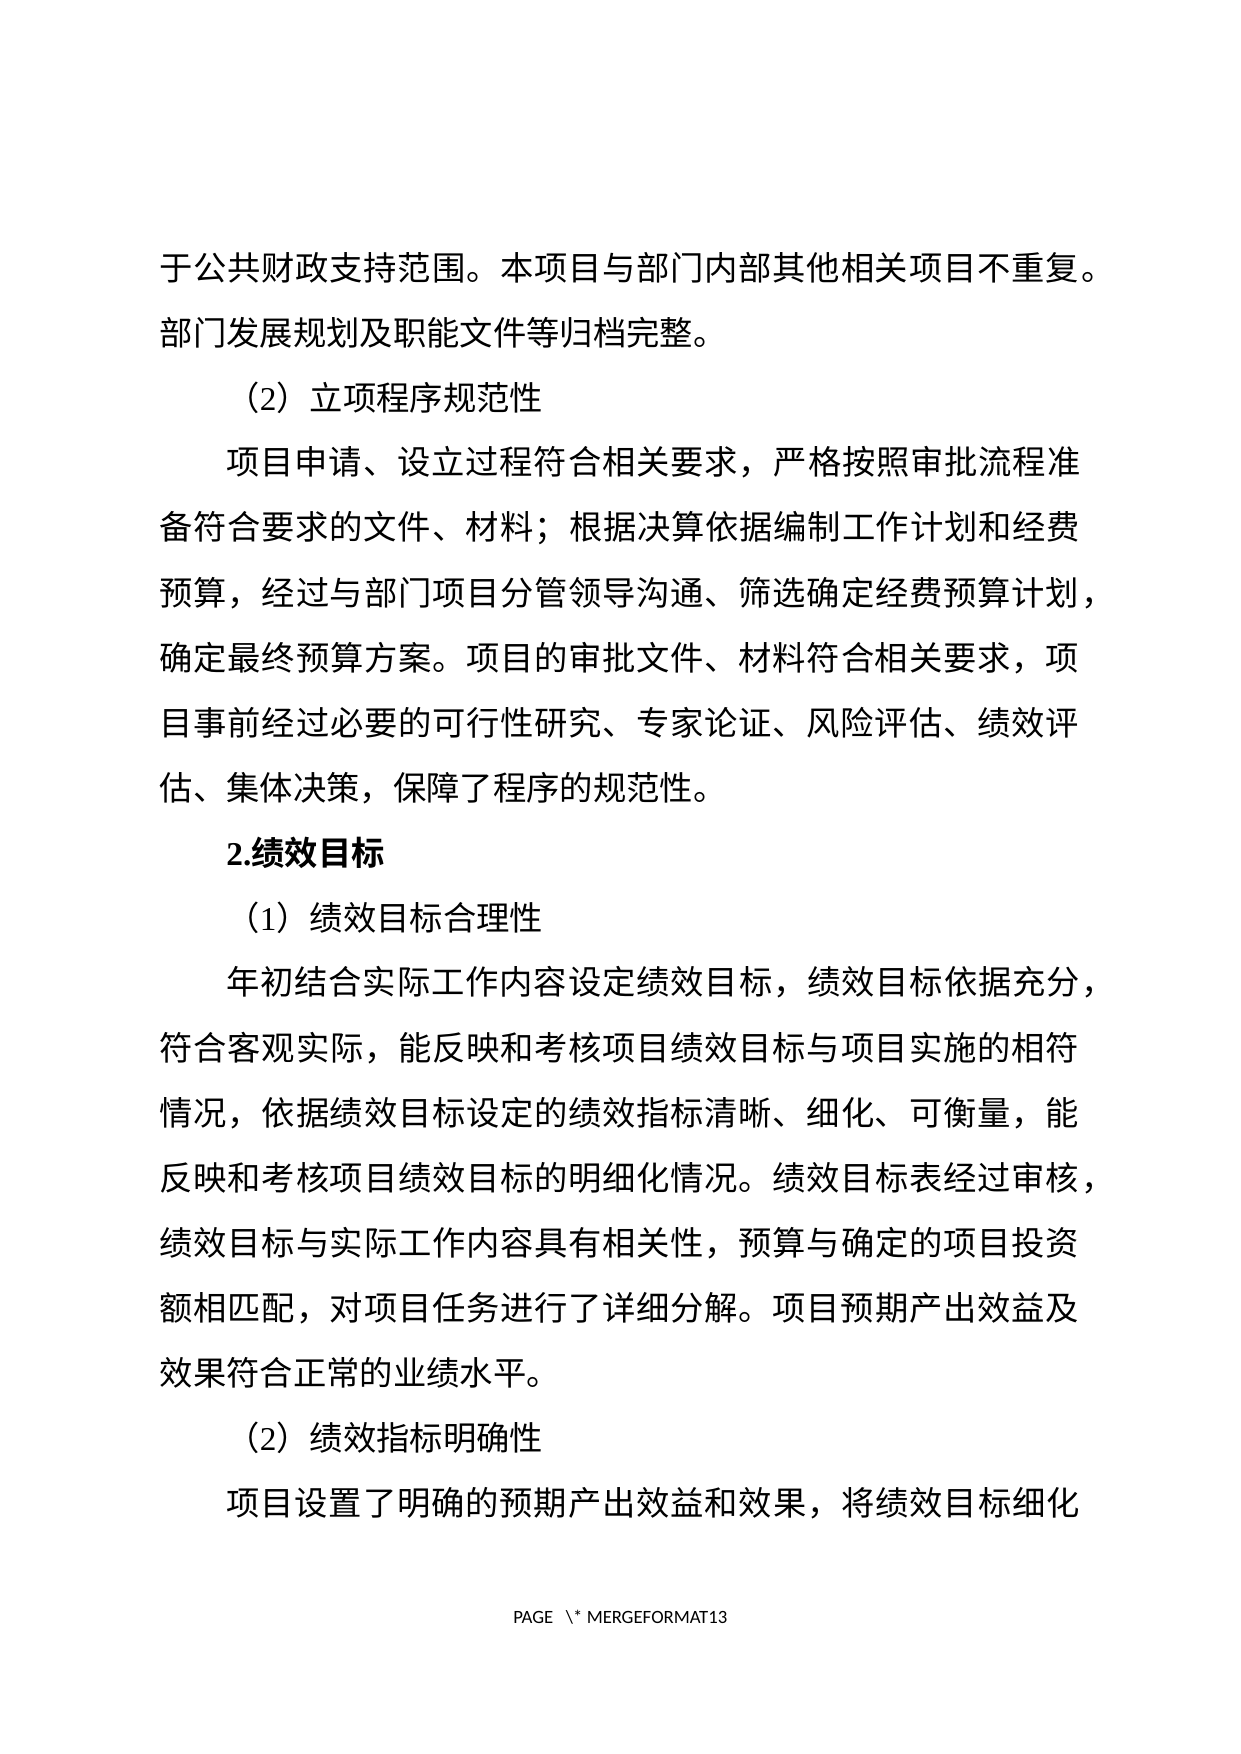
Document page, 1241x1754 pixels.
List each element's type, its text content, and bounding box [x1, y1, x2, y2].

text 项目申请、设立过程符合相关要求，严格按照审批流程准备符合要求的文件、材料；根据决算依据编制工作计划和经费预算，经过与部门项目分管领导沟通、筛选确定经费预算计划，确定最终预算方案。项目的审批文件、材料符合相关要求，项目事前经过必要的可行性研究、专家论证、风险评估、绩效评估、集体决策，保障了程序的规范性。 [159, 428, 1081, 818]
text 2.绩效目标 [159, 818, 1081, 883]
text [159, 1468, 1081, 1533]
text （1）绩效目标合理性 [159, 883, 1081, 948]
text （2）立项程序规范性 [159, 363, 1081, 428]
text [159, 233, 1081, 363]
text （2）绩效指标明确性 [159, 1403, 1081, 1468]
text 年初结合实际工作内容设定绩效目标，绩效目标依据充分，符合客观实际，能反映和考核项目绩效目标与项目实施的相符情况，依据绩效目标设定的绩效指标清晰、细化、可衡量，能反映和考核项目绩效目标的明细化情况。绩效目标表经过审核，绩效目标与实际工作内容具有相关性，预算与确定的项目投资额相匹配，对项目任务进行了详细分解。项目预期产出效益及效果符合正常的业绩水平。 [159, 948, 1081, 1403]
